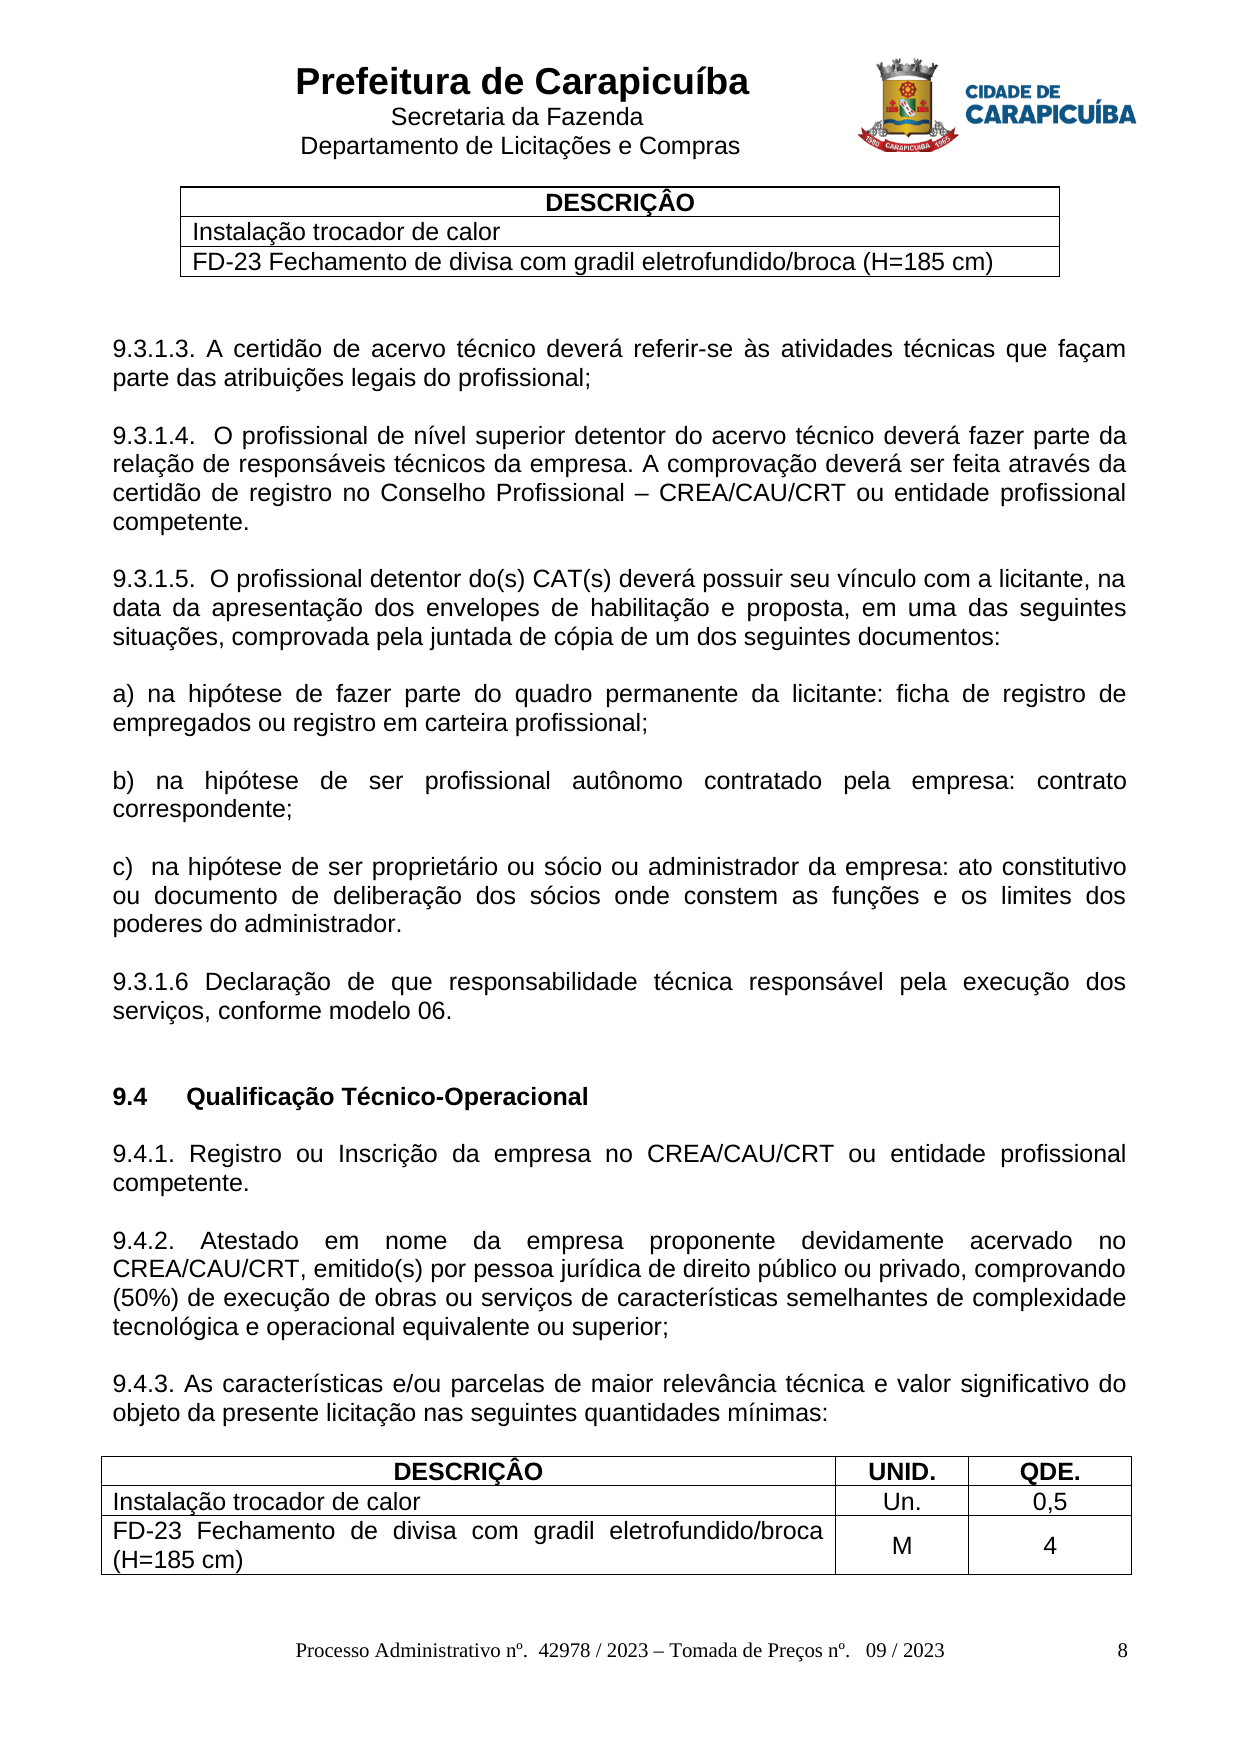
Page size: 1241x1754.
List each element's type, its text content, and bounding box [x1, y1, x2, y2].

table_cell 4 [969, 1516, 1131, 1574]
table_cell Instalação trocador de calor [181, 217, 1059, 246]
text 9.3.1.6 Declaração de que responsabilidade técnica responsável pela execução dos serviços, conforme modelo 06. [112, 967, 1128, 1024]
text 9.4 Qualificação Técnico-Operacional [112, 1082, 1128, 1111]
table_cell FD-23 Fechamento de divisa com gradil eletrofundido/broca (H=185 cm) [181, 247, 1059, 276]
table_cell 0,5 [969, 1486, 1131, 1515]
text b) na hipótese de ser profissional autônomo contratado pela empresa: contrato correspondente; [112, 766, 1128, 823]
text 9.3.1.3. A certidão de acervo técnico deverá referir-se às atividades técnicas que façam parte das atribuições legais do profissional; [112, 334, 1128, 392]
table_cell Instalação trocador de calor [102, 1486, 835, 1515]
text 9.4.3. As características e/ou parcelas de maior relevância técnica e valor significativo do objeto da presente licitação nas seguintes quantidades mínimas: [112, 1369, 1128, 1427]
table_cell FD-23 Fechamento de divisa com gradil eletrofundido/broca (H=185 cm) [102, 1516, 835, 1574]
picture [857, 57, 1139, 152]
table_cell M [836, 1516, 968, 1574]
table_header DESCRIÇÂO [102, 1457, 835, 1485]
text a) na hipótese de fazer parte do quadro permanente da licitante: ficha de registro de empregados ou registro em carteira profissional; [112, 679, 1128, 737]
table_header UNID. [836, 1457, 968, 1485]
text 9.3.1.5. O profissional detentor do(s) CAT(s) deverá possuir seu vínculo com a licitante, na data da apresentação dos envelopes de habilitação e proposta, em uma das seguintes situações, comprovada pela juntada de cópia de um dos seguintes documentos: [112, 564, 1128, 651]
table_cell Un. [836, 1486, 968, 1515]
table_header QDE. [969, 1457, 1131, 1485]
text c) na hipótese de ser proprietário ou sócio ou administrador da empresa: ato constitutivo ou documento de deliberação dos sócios onde constem as funções e os limites dos poderes do administrador. [112, 852, 1128, 938]
text (50%) de execução de obras ou serviços de características semelhantes de complexidade tecnológica e operacional equivalente ou superior; [112, 1283, 1128, 1341]
table_header DESCRIÇÂO [181, 188, 1059, 216]
text 9.4.2. Atestado em nome da empresa proponente devidamente acervado no CREA/CAU/CRT, emitido(s) por pessoa jurídica de direito público ou privado, comprovando [112, 1226, 1128, 1283]
text 9.3.1.4. O profissional de nível superior detentor do acervo técnico deverá fazer parte da relação de responsáveis técnicos da empresa. A comprovação deverá ser feita através da certidão de registro no Conselho Profissional – CREA/CAU/CRT ou entidade profissional competente. [112, 421, 1128, 536]
text 9.4.1. Registro ou Inscrição da empresa no CREA/CAU/CRT ou entidade profissional competente. [112, 1139, 1128, 1197]
